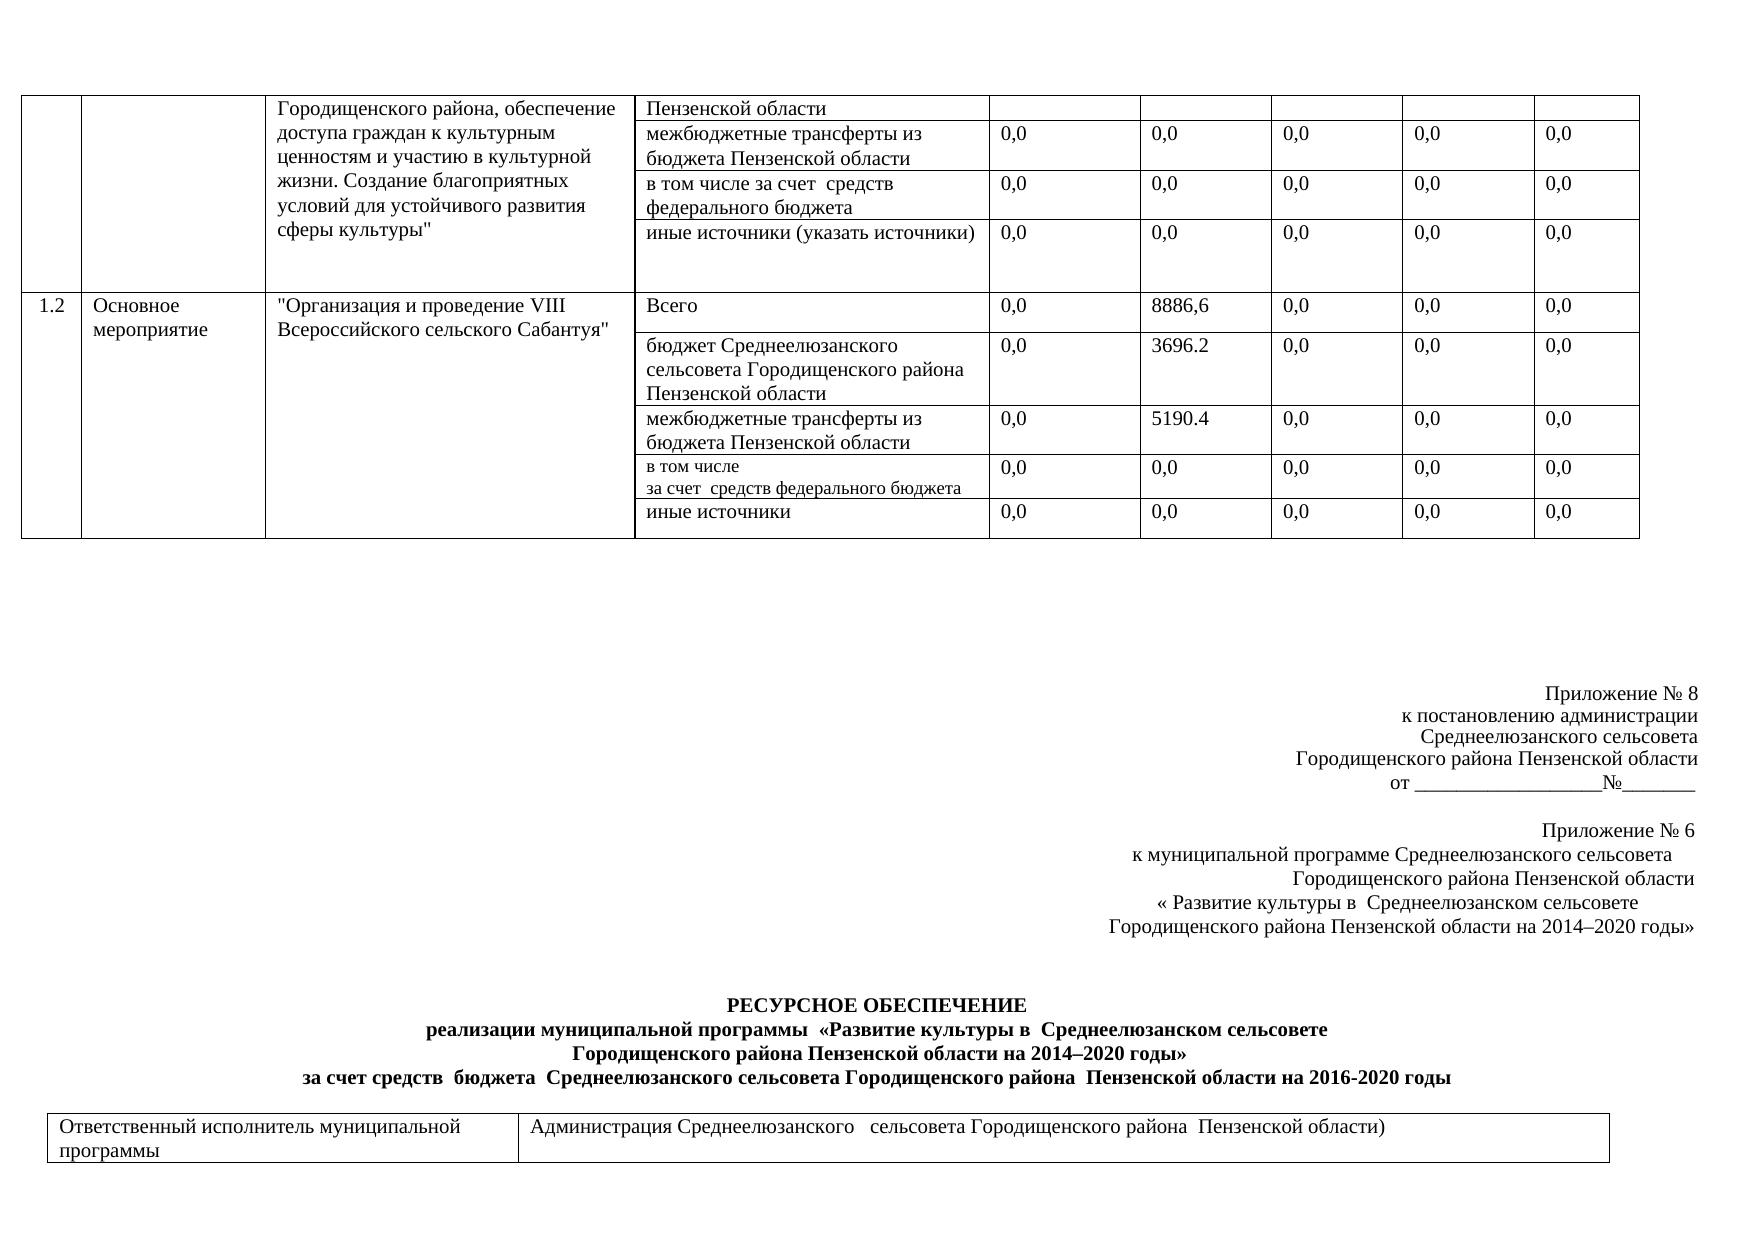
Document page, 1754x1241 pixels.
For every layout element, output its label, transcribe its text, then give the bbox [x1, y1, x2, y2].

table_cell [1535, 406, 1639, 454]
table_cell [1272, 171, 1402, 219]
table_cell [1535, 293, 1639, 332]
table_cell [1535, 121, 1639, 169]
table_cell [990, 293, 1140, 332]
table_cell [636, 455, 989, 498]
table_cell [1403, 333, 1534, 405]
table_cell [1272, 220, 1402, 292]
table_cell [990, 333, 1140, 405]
text от __________________№_______ [153, 770, 1695, 794]
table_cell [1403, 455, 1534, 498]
text РЕСУРСНОЕ ОБЕСПЕЧЕНИЕ [59, 993, 1695, 1017]
text « Развитие культуры в Среднеелюзанском сельсовете [59, 890, 1695, 914]
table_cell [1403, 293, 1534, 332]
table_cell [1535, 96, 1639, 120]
text Приложение № 6 [59, 818, 1695, 842]
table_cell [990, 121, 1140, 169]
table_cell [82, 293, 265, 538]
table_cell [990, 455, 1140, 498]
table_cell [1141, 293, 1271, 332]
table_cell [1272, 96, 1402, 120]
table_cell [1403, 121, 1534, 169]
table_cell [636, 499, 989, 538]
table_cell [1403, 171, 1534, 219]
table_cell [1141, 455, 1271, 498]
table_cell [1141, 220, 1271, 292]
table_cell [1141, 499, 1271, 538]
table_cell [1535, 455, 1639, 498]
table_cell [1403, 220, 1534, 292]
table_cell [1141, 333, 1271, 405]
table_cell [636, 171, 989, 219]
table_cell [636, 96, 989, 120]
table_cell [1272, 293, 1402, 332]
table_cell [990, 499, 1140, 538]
text Среднеелюзанского сельсовета [59, 727, 1698, 748]
text Приложение № 8 [59, 683, 1698, 705]
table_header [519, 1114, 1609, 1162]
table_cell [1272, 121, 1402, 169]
text Городищенского района Пензенской области на 2014–2020 годы» [59, 914, 1695, 938]
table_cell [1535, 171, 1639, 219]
text Городищенского района Пензенской области на 2014–2020 годы» [59, 1041, 1695, 1065]
text Городищенского района Пензенской области [59, 748, 1698, 770]
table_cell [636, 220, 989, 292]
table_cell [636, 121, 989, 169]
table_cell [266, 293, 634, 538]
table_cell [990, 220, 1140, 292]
text Городищенского района Пензенской области [59, 866, 1695, 890]
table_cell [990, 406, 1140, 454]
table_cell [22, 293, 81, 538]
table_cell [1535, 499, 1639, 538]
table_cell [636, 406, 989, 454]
text к муниципальной программе Среднеелюзанского сельсовета [59, 842, 1695, 866]
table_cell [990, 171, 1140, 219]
text к постановлению администрации [59, 705, 1698, 727]
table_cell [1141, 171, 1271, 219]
text за счет средств бюджета Среднеелюзанского сельсовета Городищенского района Пензенской области на 2016-2020 годы [59, 1065, 1695, 1089]
text реализации муниципальной программы «Развитие культуры в Среднеелюзанском сельсовете [59, 1017, 1695, 1041]
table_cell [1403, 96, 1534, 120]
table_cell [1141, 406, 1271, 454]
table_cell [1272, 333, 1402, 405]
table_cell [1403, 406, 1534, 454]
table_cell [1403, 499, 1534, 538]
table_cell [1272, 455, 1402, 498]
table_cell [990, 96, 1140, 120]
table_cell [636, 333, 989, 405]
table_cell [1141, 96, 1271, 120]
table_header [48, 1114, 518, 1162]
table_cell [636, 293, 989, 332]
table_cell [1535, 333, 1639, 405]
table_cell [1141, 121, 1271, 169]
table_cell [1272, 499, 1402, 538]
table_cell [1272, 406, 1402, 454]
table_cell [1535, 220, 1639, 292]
